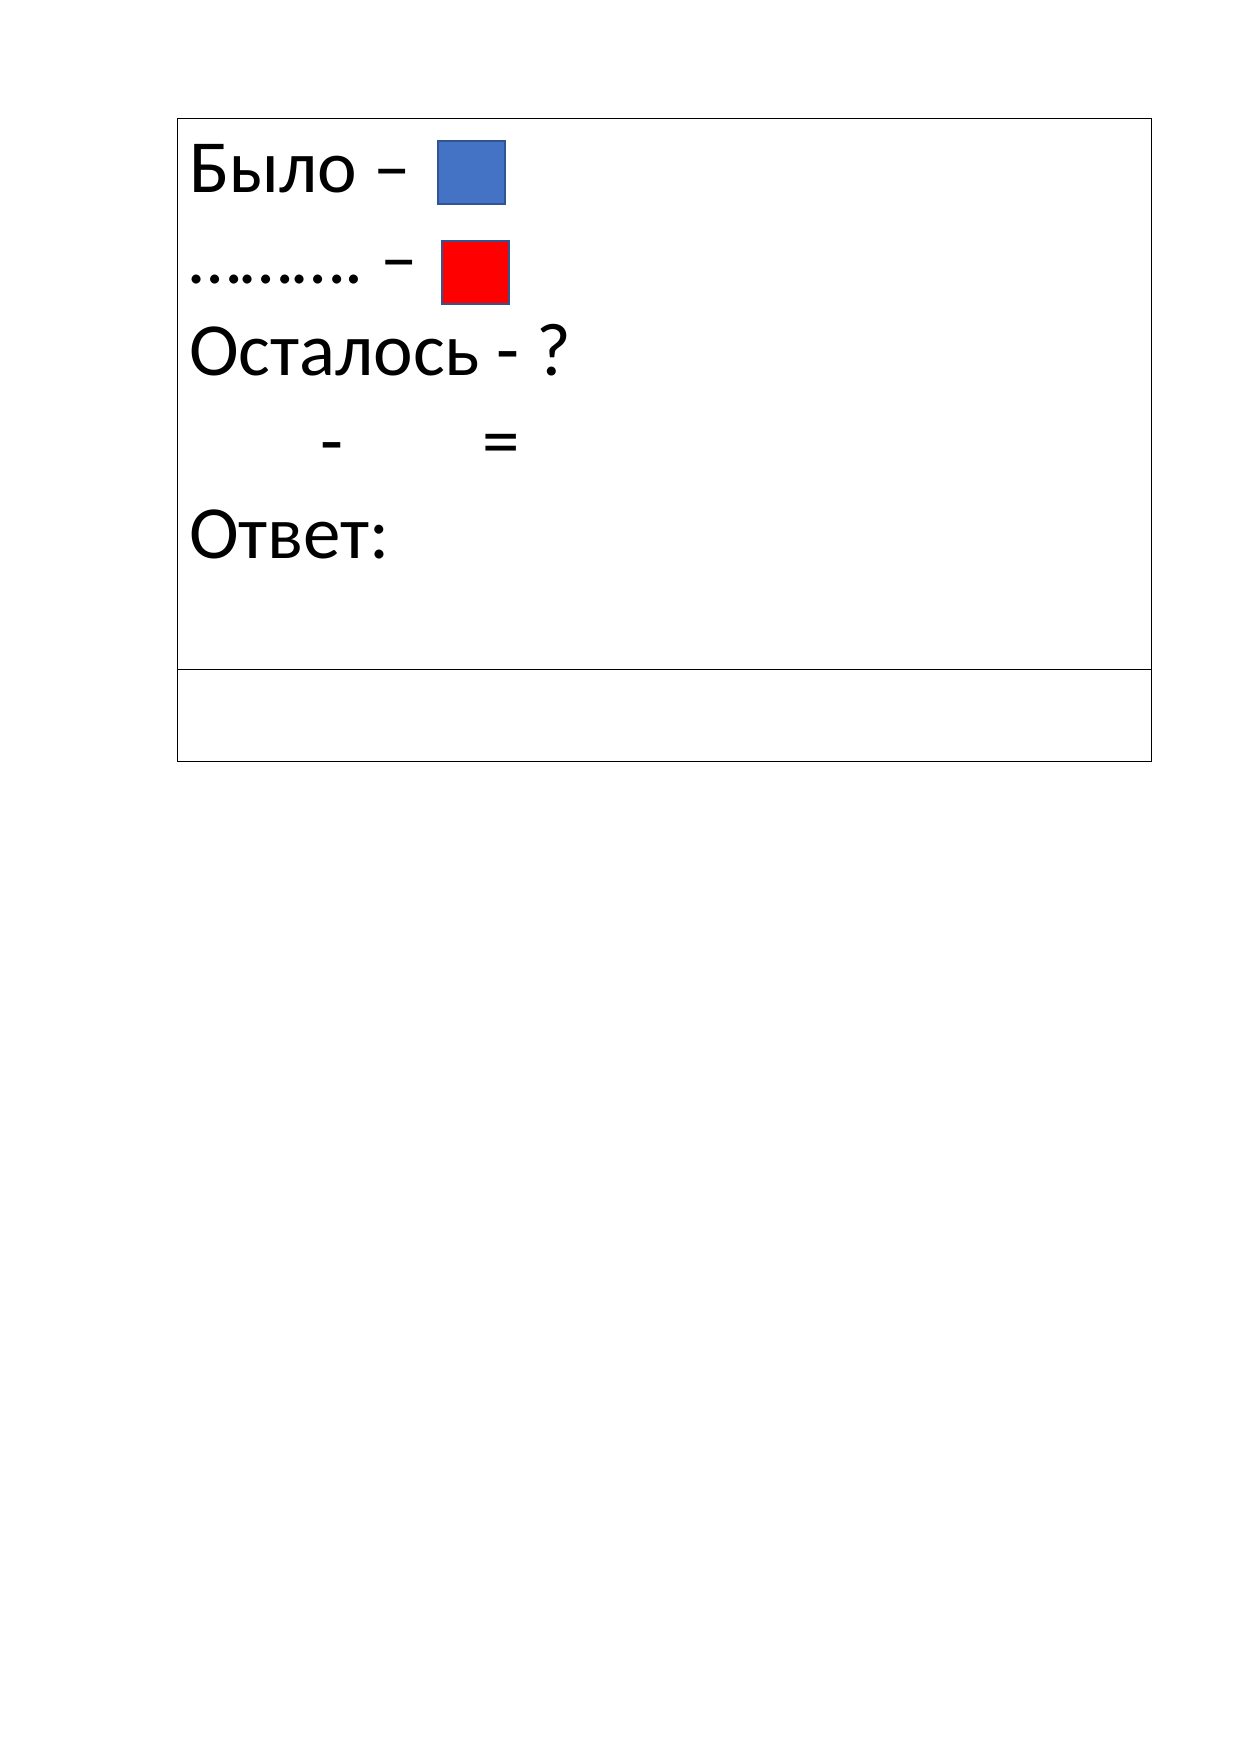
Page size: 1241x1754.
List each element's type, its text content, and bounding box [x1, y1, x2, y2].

table_cell Было – ………. – Осталось - ? - = Ответ: [178, 119, 1151, 668]
table_cell [178, 670, 1151, 761]
